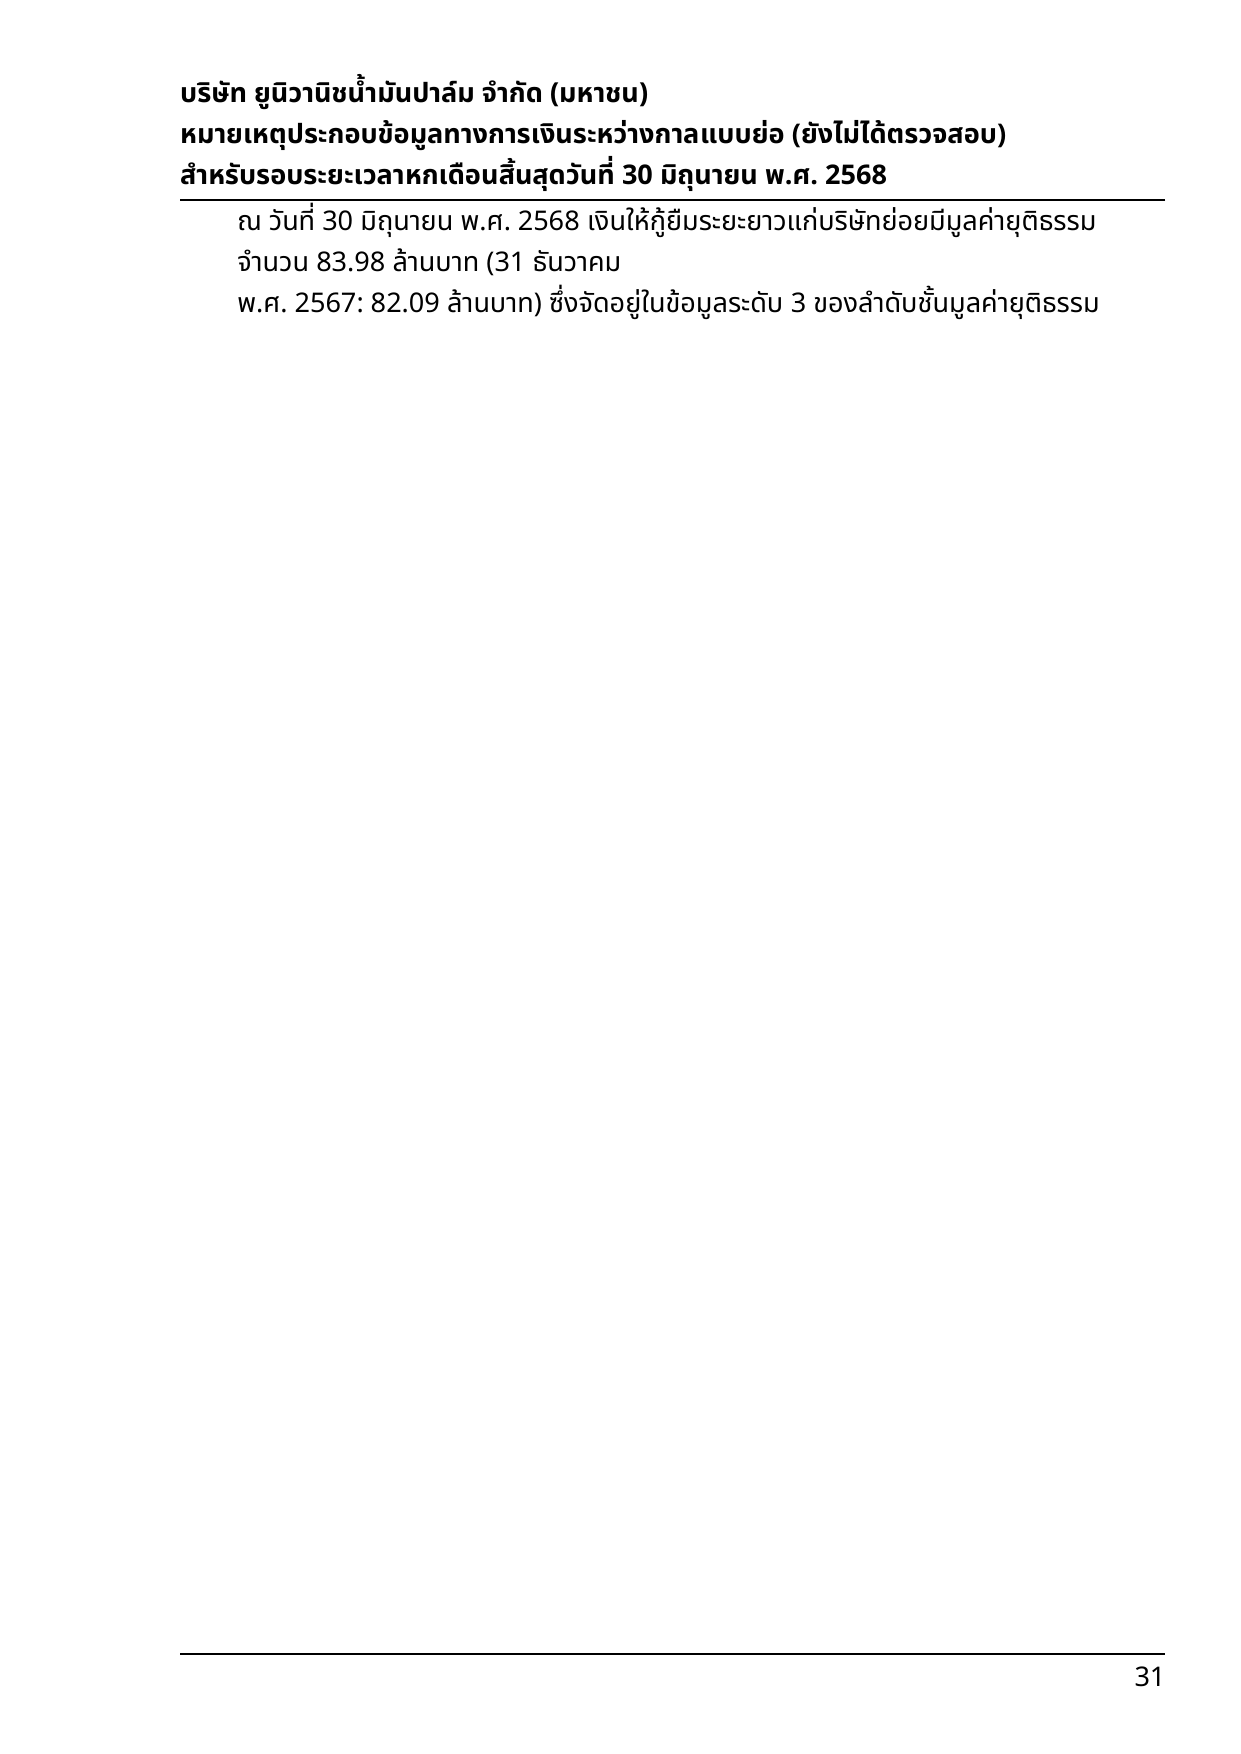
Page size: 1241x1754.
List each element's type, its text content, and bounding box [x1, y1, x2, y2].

text ณ วันที่ 30 มิถุนายน พ.ศ. 2568 เงินให้กู้ยืมระยะยาวแก่บริษัทย่อยมีมูลค่ายุติธรรมจำนวน 83.98 ล้านบาท (31 ธันวาคม พ.ศ. 2567: 82.09 ล้านบาท) ซึ่งจัดอยู่ในข้อมูลระดับ 3 ของลำดับชั้นมูลค่ายุติธรรม [237, 201, 1165, 324]
